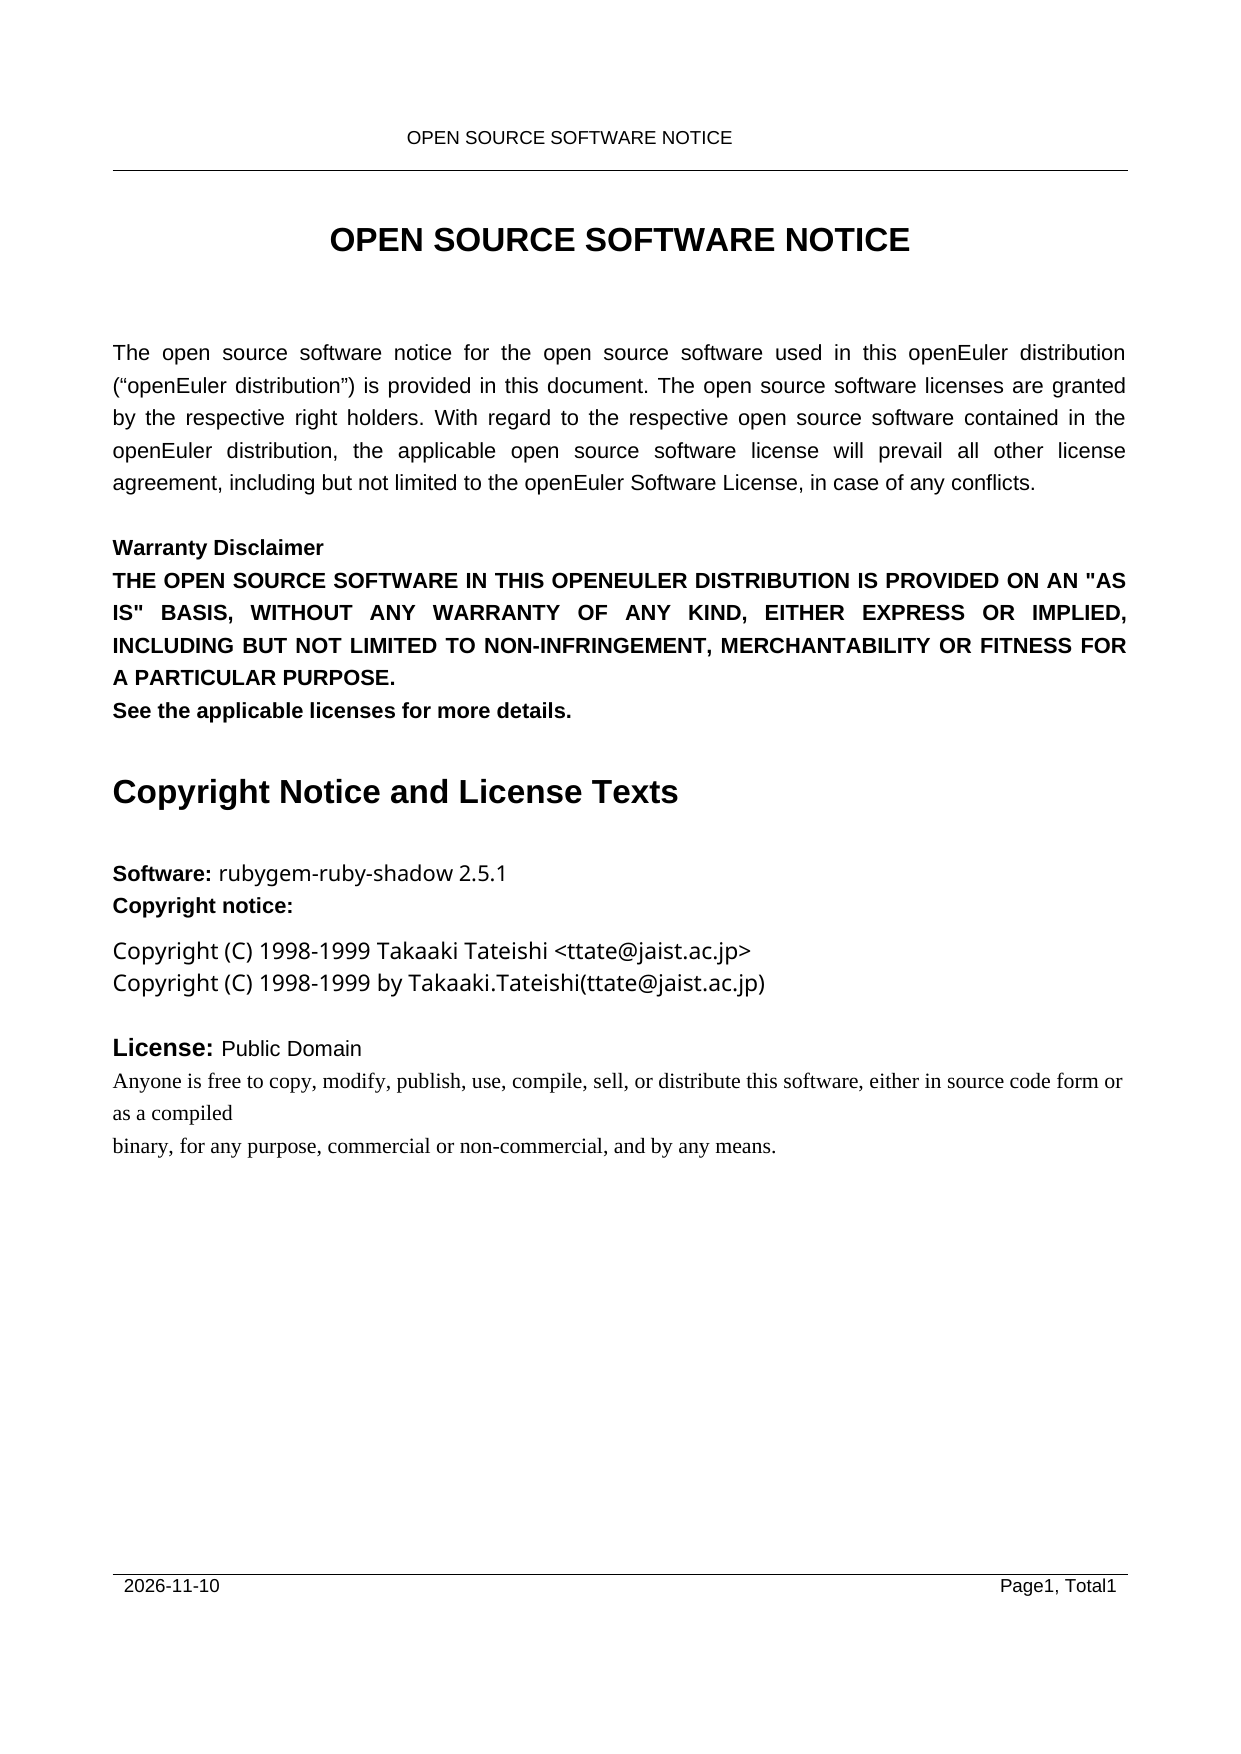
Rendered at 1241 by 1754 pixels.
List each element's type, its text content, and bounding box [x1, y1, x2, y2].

text OPEN SOURCE SOFTWARE NOTICE [112, 206, 1128, 271]
text Copyright (C) 1998-1999 Takaaki Tateishi <ttate@jaist.ac.jp> Copyright (C) 1998-1999 by Takaaki.Tateishi(ttate@jaist.ac.jp) [112, 934, 1128, 1031]
text License: Public Domain [112, 1031, 1128, 1064]
text The open source software notice for the open source software used in this openEuler distribution (“openEuler distribution”) is provided in this document. The open source software licenses are granted by the respective right holders. With regard to the respective open source software contained in the openEuler distribution, the applicable open source software license will prevail all other license agreement, including but not limited to the openEuler Software License, in case of any conflicts. [112, 336, 1128, 499]
text Anyone is free to copy, modify, publish, use, compile, sell, or distribute this software, either in source code form or as a compiled binary, for any purpose, commercial or non-commercial, and by any means. [112, 1064, 1128, 1161]
text Copyright Notice and License Texts [112, 759, 1128, 824]
title Software: rubygem-ruby-shadow 2.5.1 [112, 856, 1128, 889]
text THE OPEN SOURCE SOFTWARE IN THIS OPENEULER DISTRIBUTION IS PROVIDED ON AN "AS IS" BASIS, WITHOUT ANY WARRANTY OF ANY KIND, EITHER EXPRESS OR IMPLIED, INCLUDING BUT NOT LIMITED TO NON-INFRINGEMENT, MERCHANTABILITY OR FITNESS FOR A PARTICULAR PURPOSE. See the applicable licenses for more details. [112, 564, 1128, 726]
text Warranty Disclaimer [112, 531, 1128, 564]
text Copyright notice: [112, 889, 1128, 921]
